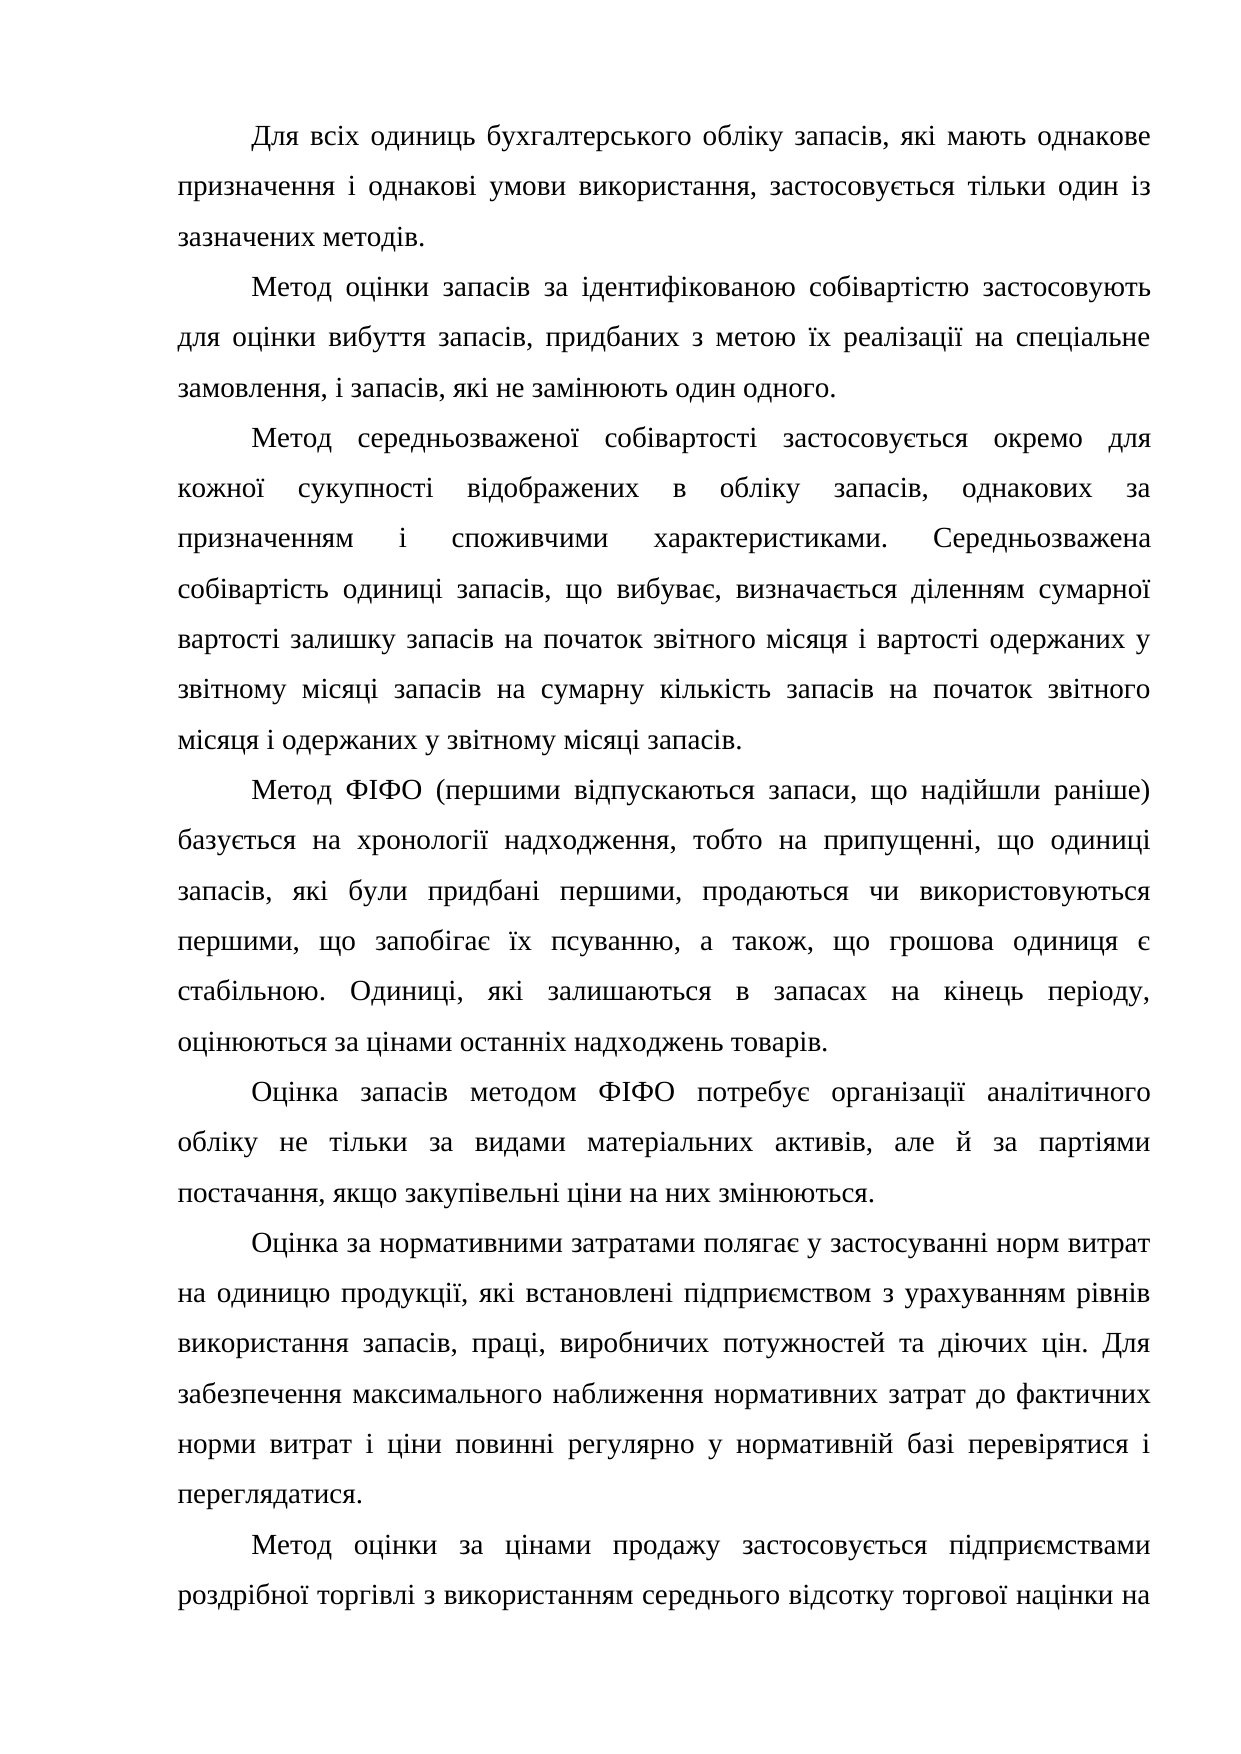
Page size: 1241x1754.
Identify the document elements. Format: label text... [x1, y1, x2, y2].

text Оцінка запасів методом ФІФО потребує організації аналітичного обліку не тільки за видами матеріальних активів, але й за партіями постачання, якщо закупівельні ціни на них змінюються. [177, 1074, 1152, 1208]
text Метод оцінки запасів за ідентифікованою собівартістю застосовують для оцінки вибуття запасів, придбаних з метою їх реалізації на спеціальне замовлення, і запасів, які не замінюють один одного. [177, 269, 1152, 403]
text Метод ФІФО (першими відпускаються запаси, що надійшли раніше) базується на хронології надходження, тобто на припущенні, що одиниці запасів, які були придбані першими, продаються чи використовуються першими, що запобігає їх псуванню, а також, що грошова одиниця є стабільною. Одиниці, які залишаються в запасах на кінець періоду, оцінюються за цінами останніх надходжень товарів. [177, 772, 1152, 1057]
text Для всіх одиниць бухгалтерського обліку запасів, які мають однакове призначення і однакові умови використання, застосовується тільки один із зазначених методів. [177, 118, 1152, 252]
text Метод середньозваженої собівартості застосовується окремо для кожної сукупності відображених в обліку запасів, однакових за призначенням і споживчими характеристиками. Середньозважена собівартість одиниці запасів, що вибуває, визначається діленням сумарної вартості залишку запасів на початок звітного місяця і вартості одержаних у звітному місяці запасів на сумарну кількість запасів на початок звітного місяця і одержаних у звітному місяці запасів. [177, 420, 1152, 755]
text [177, 1527, 1152, 1611]
text Оцінка за нормативними затратами полягає у застосуванні норм витрат на одиницю продукції, які встановлені підприємством з урахуванням рівнів використання запасів, праці, виробничих потужностей та діючих цін. Для забезпечення максимального наближення нормативних затрат до фактичних норми витрат і ціни повинні регулярно у нормативній базі перевірятися і переглядатися. [177, 1225, 1152, 1510]
